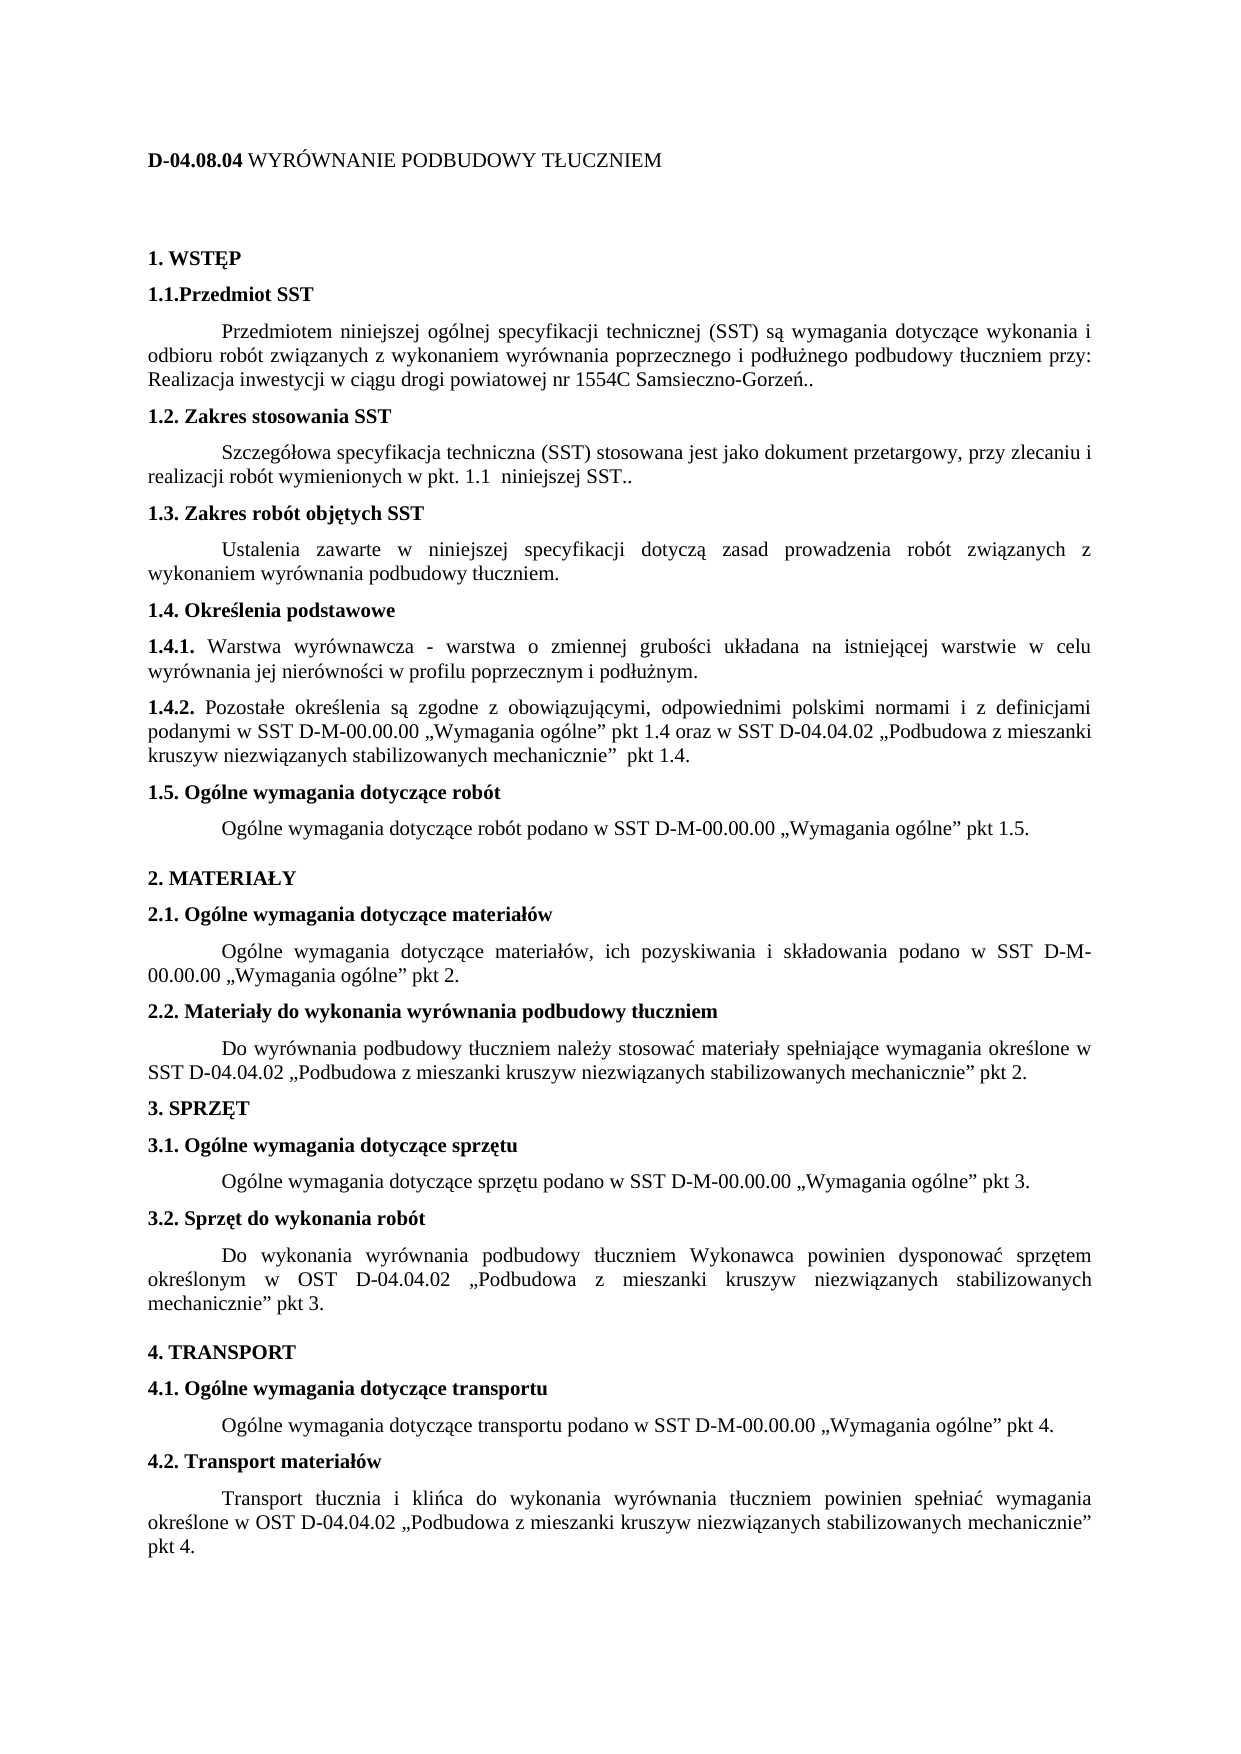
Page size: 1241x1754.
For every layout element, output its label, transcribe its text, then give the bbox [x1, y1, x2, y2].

text Ogólne wymagania dotyczące transportu podano w SST D-M-00.00.00 „Wymagania ogólne” pkt 4. [148, 1413, 1093, 1437]
subtitle 3.1. Ogólne wymagania dotyczące sprzętu [148, 1133, 1093, 1157]
text Do wykonania wyrównania podbudowy tłuczniem Wykonawca powinien dysponować sprzętem określonym w OST D-04.04.02 „Podbudowa z mieszanki kruszyw niezwiązanych stabilizowanych mechanicznie” pkt 3. [148, 1243, 1093, 1315]
subtitle 3. sprzęt [148, 1096, 1093, 1120]
subtitle 4.1. Ogólne wymagania dotyczące transportu [148, 1376, 1093, 1400]
subtitle 2.2. Materiały do wykonania wyrównania podbudowy tłuczniem [148, 999, 1093, 1023]
text Ogólne wymagania dotyczące robót podano w SST D-M-00.00.00 „Wymagania ogólne” pkt 1.5. [148, 816, 1093, 840]
subtitle 1. WSTĘP [148, 246, 1093, 270]
subtitle 1.1.Przedmiot SST [148, 282, 1093, 306]
text 1.4.1. Warstwa wyrównawcza - warstwa o zmiennej grubości układana na istniejącej warstwie w celu wyrównania jej nierówności w profilu poprzecznym i podłużnym. [148, 634, 1093, 683]
text Przedmiotem niniejszej ogólnej specyfikacji technicznej (SST) są wymagania dotyczące wykonania i odbioru robót związanych z wykonaniem wyrównania poprzecznego i podłużnego podbudowy tłuczniem przy: Realizacja inwestycji w ciągu drogi powiatowej nr 1554C Samsieczno-Gorzeń.. [148, 319, 1093, 391]
subtitle 1.5. Ogólne wymagania dotyczące robót [148, 780, 1093, 804]
text Transport tłucznia i klińca do wykonania wyrównania tłuczniem powinien spełniać wymagania określone w OST D-04.04.02 „Podbudowa z mieszanki kruszyw niezwiązanych stabilizowanych mechanicznie” pkt 4. [148, 1486, 1093, 1558]
subtitle 4.2. Transport materiałów [148, 1449, 1093, 1473]
text Ustalenia zawarte w niniejszej specyfikacji dotyczą zasad prowadzenia robót związanych z wykonaniem wyrównania podbudowy tłuczniem. [148, 537, 1093, 585]
text Ogólne wymagania dotyczące sprzętu podano w SST D-M-00.00.00 „Wymagania ogólne” pkt 3. [148, 1169, 1093, 1193]
subtitle 1.2. Zakres stosowania SST [148, 403, 1093, 428]
subtitle 2.1. Ogólne wymagania dotyczące materiałów [148, 902, 1093, 926]
text 1.4.2. Pozostałe określenia są zgodne z obowiązującymi, odpowiednimi polskimi normami i z definicjami podanymi w SST D-M-00.00.00 „Wymagania ogólne” pkt 1.4 oraz w SST D-04.04.02 „Podbudowa z mieszanki kruszyw niezwiązanych stabilizowanych mechanicznie” pkt 1.4. [148, 695, 1093, 767]
text Ogólne wymagania dotyczące materiałów, ich pozyskiwania i składowania podano w SST D-M-00.00.00 „Wymagania ogólne” pkt 2. [148, 938, 1093, 987]
text Szczegółowa specyfikacja techniczna (SST) stosowana jest jako dokument przetargowy, przy zlecaniu i realizacji robót wymienionych w pkt. 1.1 niniejszej SST.. [148, 440, 1093, 488]
subtitle 4. transport [148, 1340, 1093, 1364]
subtitle 1.3. Zakres robót objętych SST [148, 501, 1093, 525]
text Do wyrównania podbudowy tłuczniem należy stosować materiały spełniające wymagania określone w SST D-04.04.02 „Podbudowa z mieszanki kruszyw niezwiązanych stabilizowanych mechanicznie” pkt 2. [148, 1036, 1093, 1084]
subtitle 2. materiały [148, 865, 1093, 889]
subtitle 1.4. Określenia podstawowe [148, 598, 1093, 622]
subtitle 3.2. Sprzęt do wykonania robót [148, 1206, 1093, 1230]
text D-04.08.04 WYRÓWNANIE PODBUDOWY TŁUCZNIEM [148, 148, 1093, 172]
